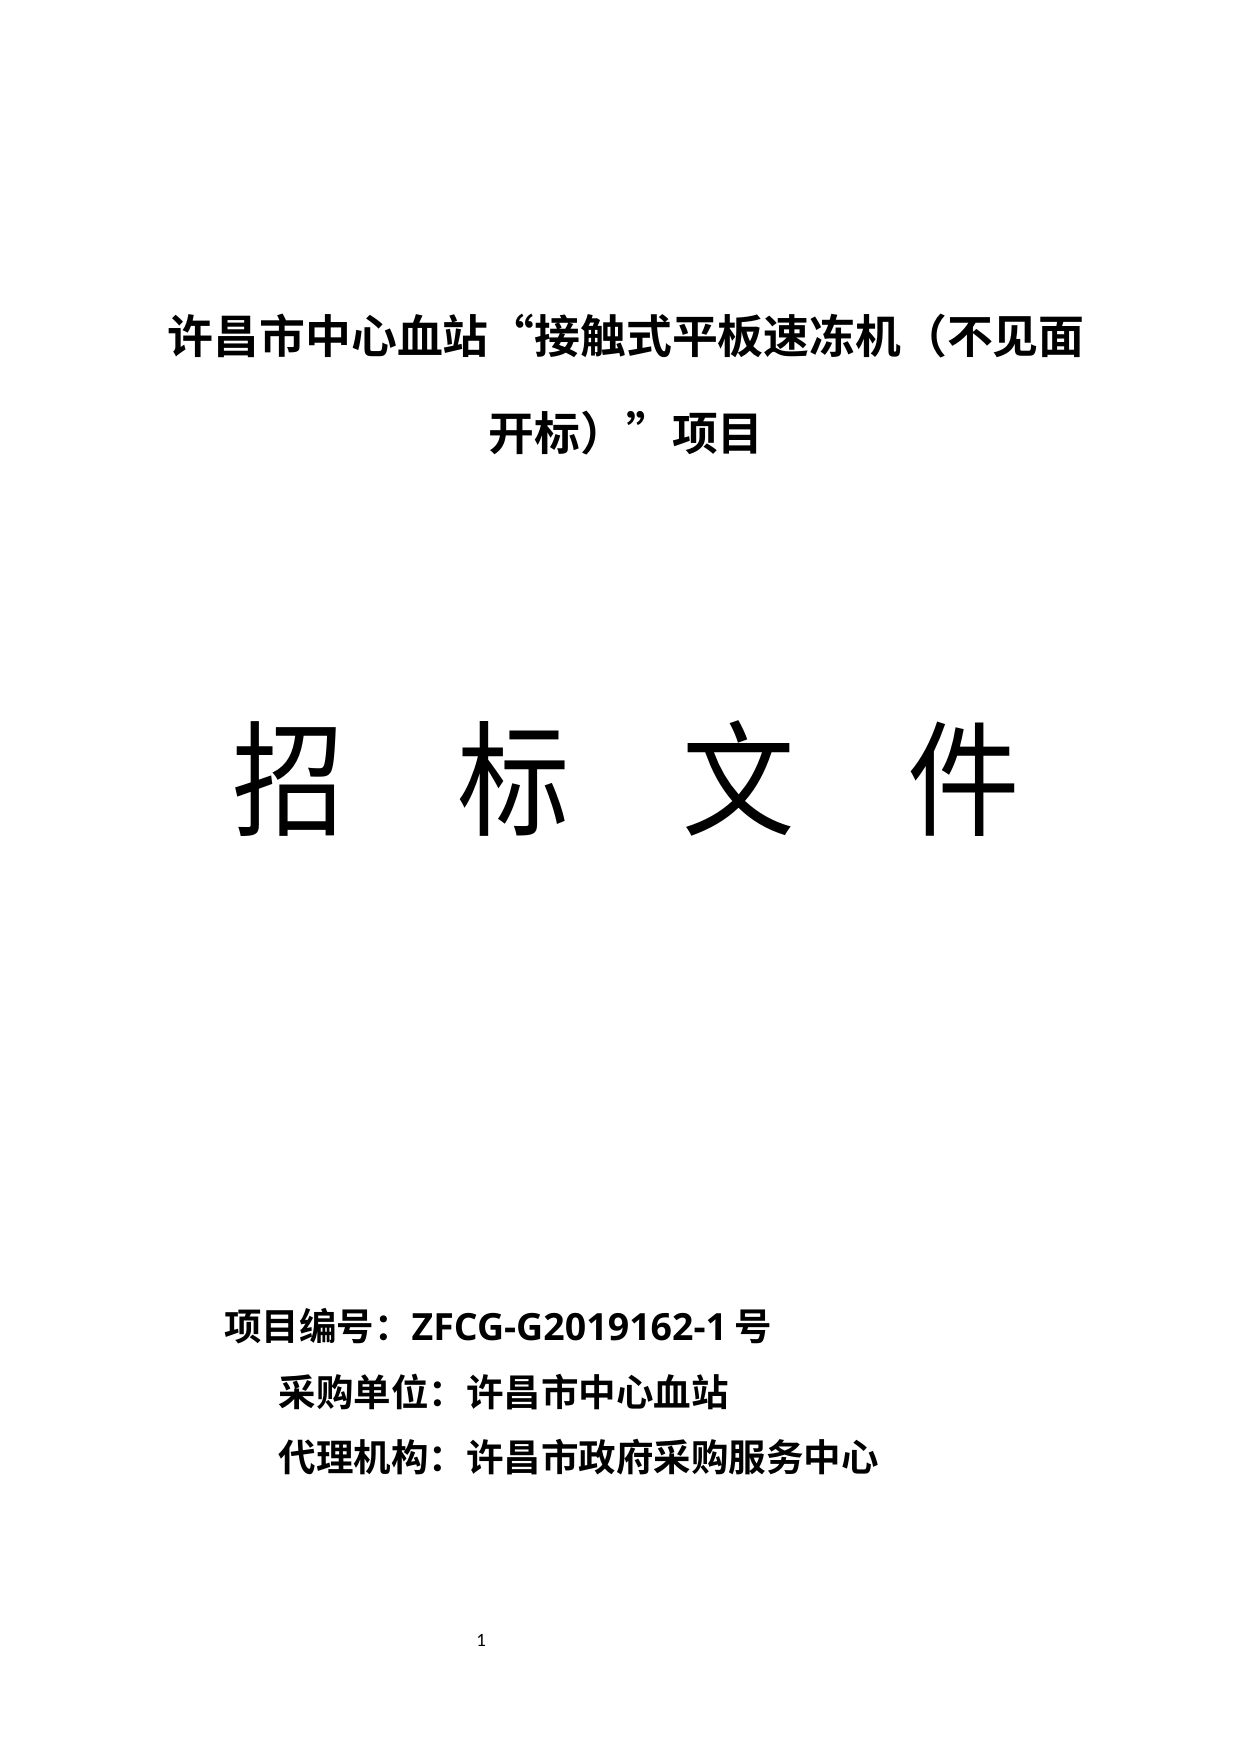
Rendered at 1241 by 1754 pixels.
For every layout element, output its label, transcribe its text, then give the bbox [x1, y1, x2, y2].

text 许昌市中心血站“接触式平板速冻机（不见面开标）”项目 [165, 284, 1087, 479]
text 采购单位：许昌市中心血站 [165, 1357, 1087, 1422]
text 项目编号：ZFCG-G2019162-1号 [165, 1292, 1087, 1357]
text 招 标 文 件 [165, 674, 1087, 869]
text 代理机构：许昌市政府采购服务中心 [165, 1422, 1087, 1487]
